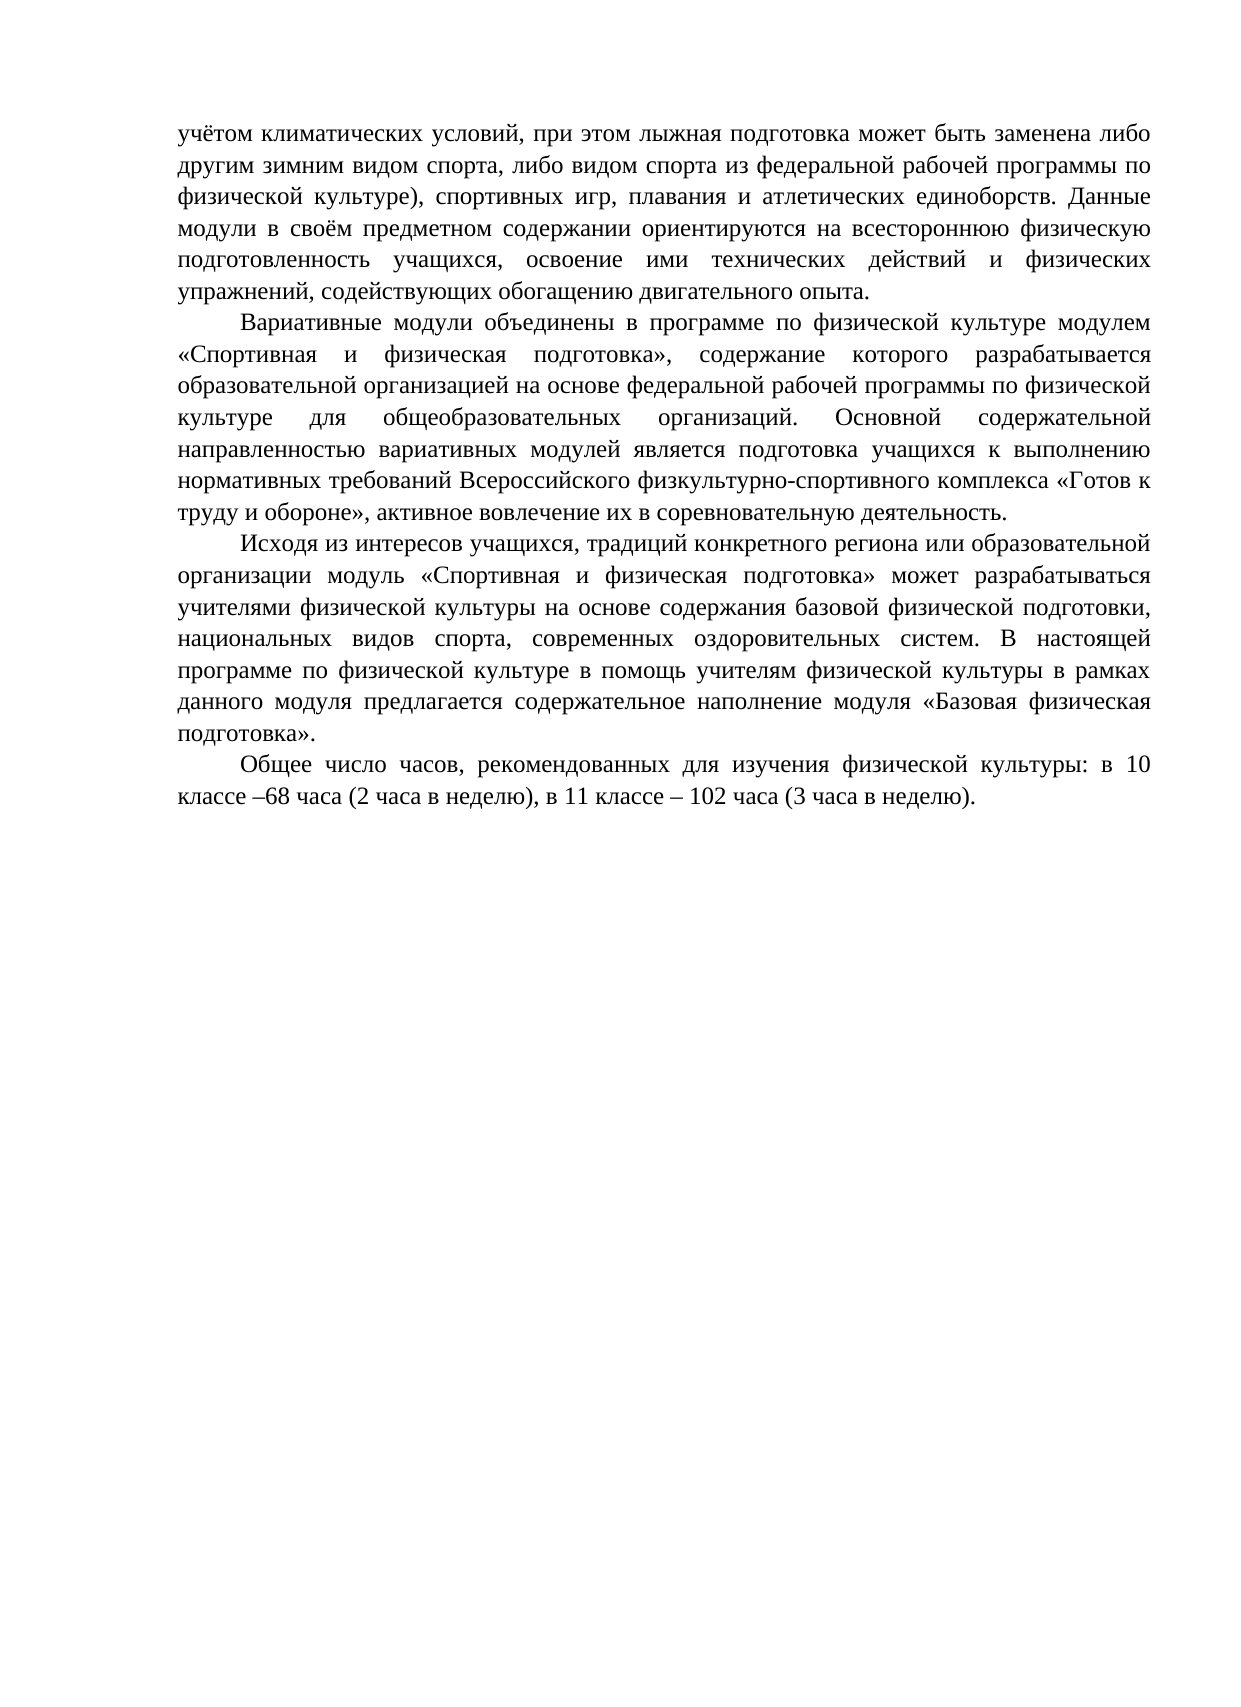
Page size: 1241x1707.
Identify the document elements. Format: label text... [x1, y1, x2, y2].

text ‌Общее число часов, рекомендованных для изучения физической культуры: в 10 классе –68 часа (2 часа в неделю), в 11 классе – 102 часа (3 часа в неделю). [177, 749, 1152, 810]
text Исходя из интересов учащихся, традиций конкретного региона или образовательной организации модуль «Спортивная и физическая подготовка» может разрабатываться учителями физической культуры на основе содержания базовой физической подготовки, национальных видов спорта, современных оздоровительных систем. В настоящей программе по физической культуре в помощь учителям физической культуры в рамках данного модуля предлагается содержательное наполнение модуля «Базовая физическая подготовка». [177, 528, 1152, 747]
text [177, 118, 1152, 305]
text Вариативные модули объединены в программе по физической культуре модулем «Спортивная и физическая подготовка», содержание которого разрабатывается образовательной организацией на основе федеральной рабочей программы по физической культуре для общеобразовательных организаций. Основной содержательной направленностью вариативных модулей является подготовка учащихся к выполнению нормативных требований Всероссийского физкультурно-спортивного комплекса «Готов к труду и обороне», активное вовлечение их в соревновательную деятельность. [177, 307, 1152, 526]
